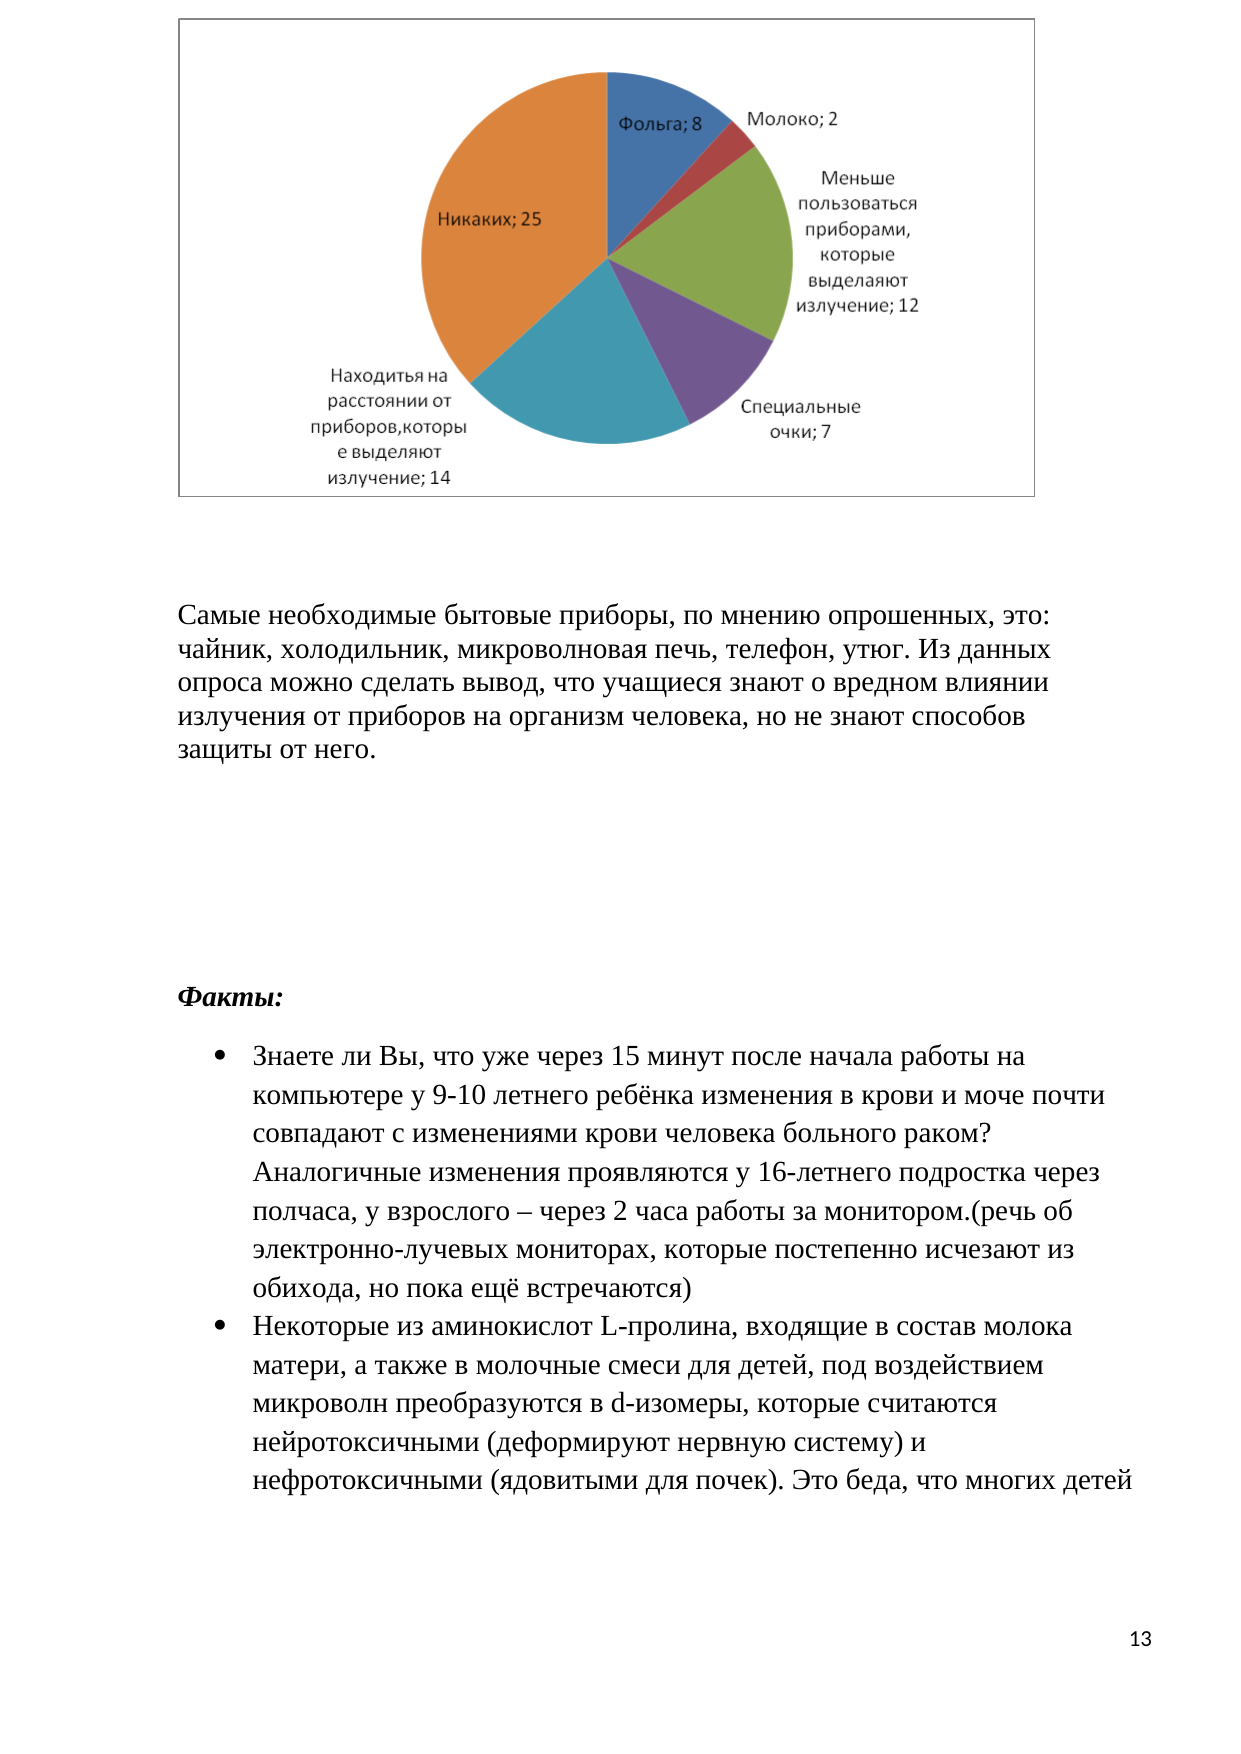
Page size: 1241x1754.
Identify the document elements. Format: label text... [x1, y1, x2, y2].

text Факты: [177, 979, 1152, 1012]
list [215, 1308, 1152, 1496]
text Самые необходимые бытовые приборы, по мнению опрошенных, это: чайник, холодильник, микроволновая печь, телефон, утюг. Из данных опроса можно сделать вывод, что учащиеся знают о вредном влиянии излучения от приборов на организм человека, но не знают способов защиты от него. [177, 597, 1069, 765]
picture [177, 18, 1035, 497]
list Знаете ли Вы, что уже через 15 минут после начала работы на компьютере у 9-10 летнего ребёнка изменения в крови и моче почти совпадают с изменениями крови человека больного раком?Аналогичные изменения проявляются у 16-летнего подростка через полчаса, у взрослого – через 2 часа работы за монитором.(речь об электронно-лучевых мониторах, которые постепенно исчезают из обихода, но пока ещё встречаются) [215, 1038, 1152, 1303]
